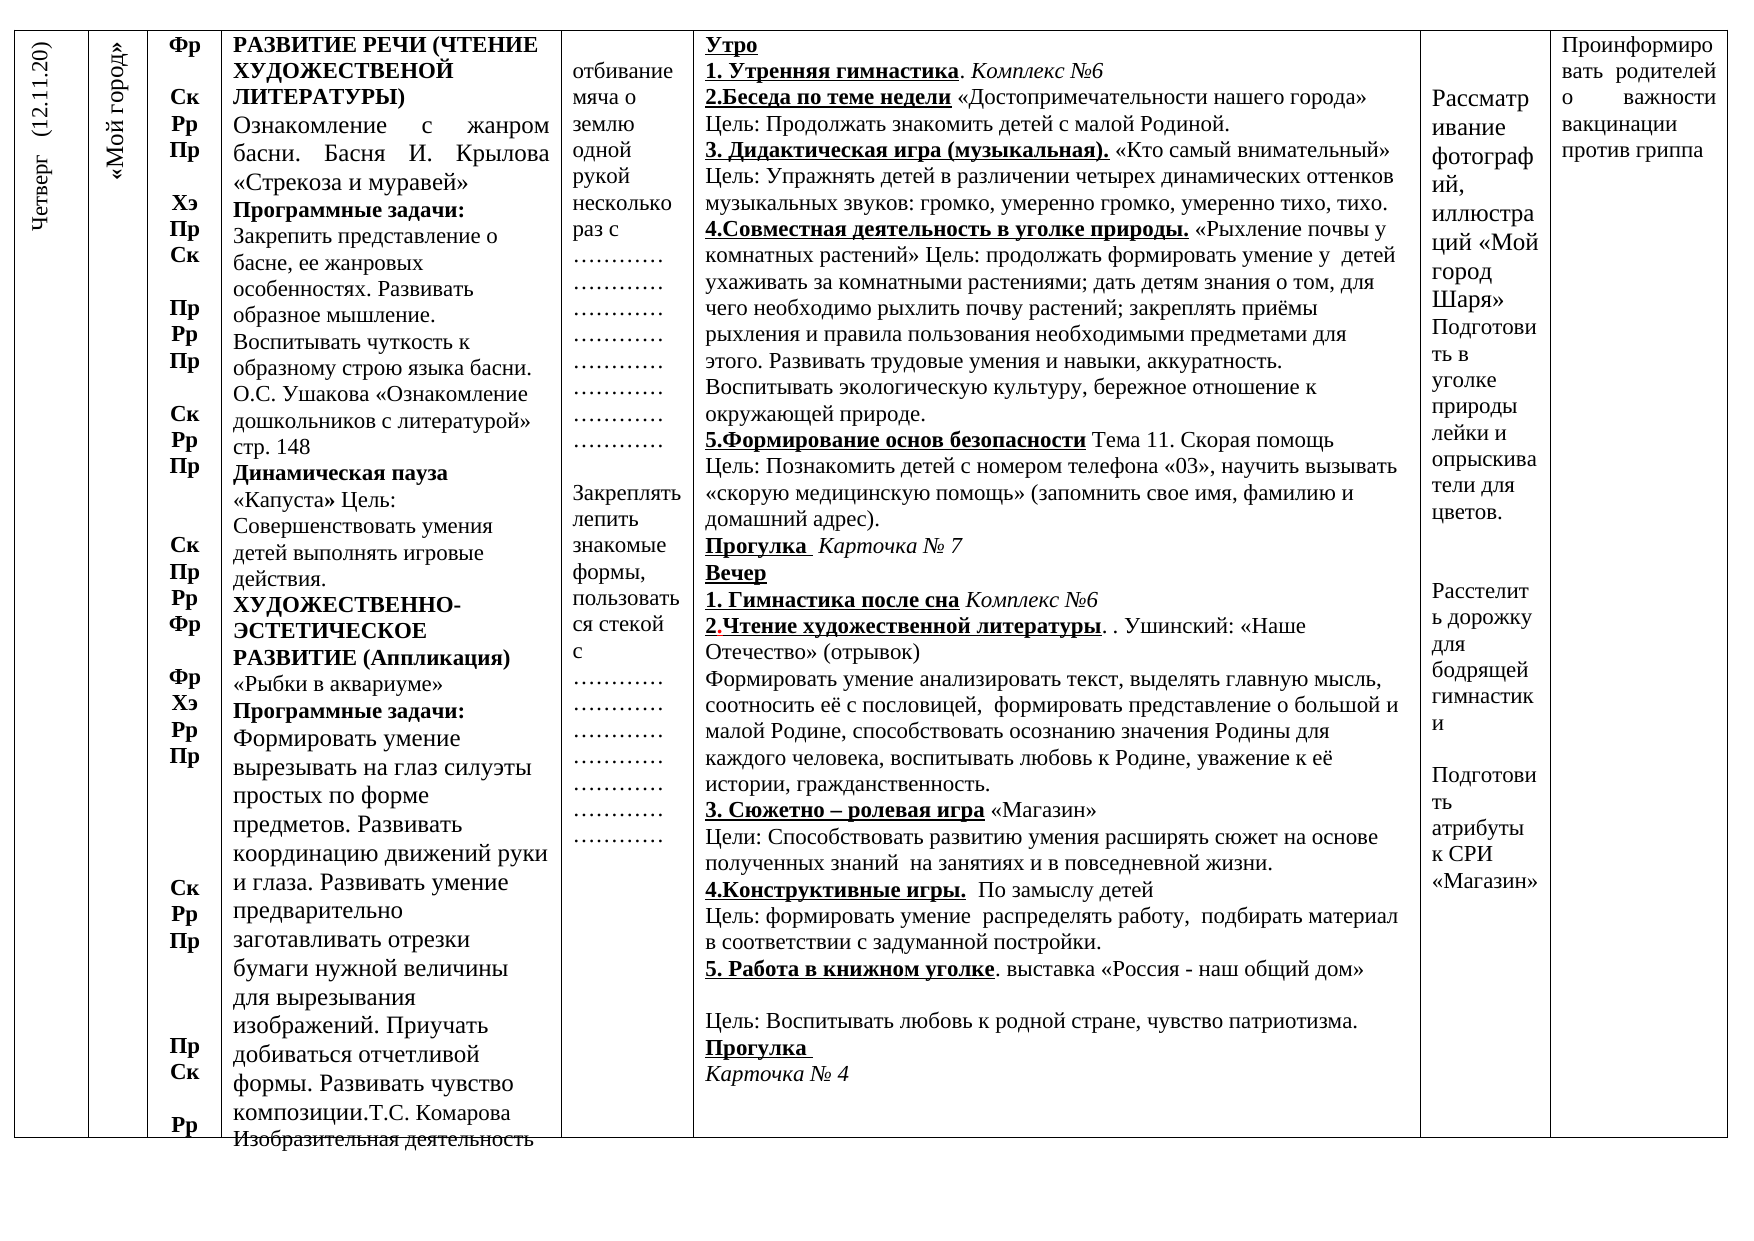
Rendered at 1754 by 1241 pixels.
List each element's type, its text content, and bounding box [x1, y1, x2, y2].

table_cell отбивание мяча о землю одной рукой несколько раз с …………………………………………………………………………………… Закреплять лепить знакомые формы, пользоваться стекой с ………………………………………………………………………… [562, 31, 693, 1137]
table_cell «Мой город» [89, 31, 147, 1137]
table_cell Фр Ск Рр Пр Хэ Пр Ск Пр Рр Пр Ск Рр Пр Ск Пр Рр Фр Фр Хэ Рр Пр Ск Рр Пр Пр Ск Рр Ск Пр Рр Фр [148, 31, 221, 1137]
table_cell Утро 1. Утренняя гимнастика. Комплекс №6 2.Беседа по теме недели «Достопримечательности нашего города» Цель: Продолжать знакомить детей с малой Родиной. 3. Дидактическая игра (музыкальная). «Кто самый внимательный» Цель: Упражнять детей в различении четырех динамических оттенков музыкальных звуков: громко, умеренно громко, умеренно тихо, тихо. 4.Совместная деятельность в уголке природы. «Рыхление почвы у комнатных растений» Цель: продолжать формировать умение у детей ухаживать за комнатными растениями; дать детям знания о том, для чего необходимо рыхлить почву растений; закреплять приёмы рыхления и правила пользования необходимыми предметами для этого. Развивать трудовые умения и навыки, аккуратность. Воспитывать экологическую культуру, бережное отношение к окружающей природе. 5.Формирование основ безопасности Тема 11. Скорая помощь Цель: Познакомить детей с номером телефона «03», научить вызывать «скорую медицинскую помощь» (запомнить свое имя, фамилию и домашний адрес). Прогулка Карточка № 7 Вечер 1. Гимнастика после сна Комплекс №6 2.Чтение художественной литературы. . Ушинский: «Наше Отечество» (отрывок) Формировать умение анализировать текст, выделять главную мысль, соотносить её с пословицей, формировать представление о большой и малой Родине, способствовать осознанию значения Родины для каждого человека, воспитывать любовь к Родине, уважение к её истории, гражданственность. 3. Сюжетно – ролевая игра «Магазин» Цели: Способствовать развитию умения расширять сюжет на основе полученных знаний на занятиях и в повседневной жизни. 4.Конструктивные игры. По замыслу детей Цель: формировать умение распределять работу, подбирать материал в соответствии с задуманной постройки. 5. Работа в книжном уголке. выставка «Россия - наш общий дом» Цель: Воспитывать любовь к родной стране, чувство патриотизма. Прогулка Карточка № 4 [694, 31, 1420, 1137]
table_cell Рассматривание фотографий, иллюстраций «Мой город Шаря» Подготовить в уголке природы лейки и опрыскиватели для цветов. Расстелить дорожку для бодрящей гимнастики Подготовить атрибуты к СРИ «Магазин» [1421, 31, 1550, 1137]
table_cell Четверг (12.11.20) [15, 31, 88, 1137]
table_cell РАЗВИТИЕ РЕЧИ (ЧТЕНИЕ ХУДОЖЕСТВЕНОЙ ЛИТЕРАТУРЫ) Ознакомление с жанром басни. Басня И. Крылова «Стрекоза и муравей» Программные задачи: Закрепить представление о басне, ее жанровых особенностях. Развивать образное мышление. Воспитывать чуткость к образному строю языка басни. О.С. Ушакова «Ознакомление дошкольников с литературой» стр. 148 Динамическая пауза «Капуста» Цель: Совершенствовать умения детей выполнять игровые действия. ХУДОЖЕСТВЕННО-ЭСТЕТИЧЕСКОЕ РАЗВИТИЕ (Аппликация) «Рыбки в аквариуме» Программные задачи: Формировать умение вырезывать на глаз силуэты простых по форме предметов. Развивать координацию движений руки и глаза. Развивать умение предварительно заготавливать отрезки бумаги нужной величины для вырезывания изображений. Приучать добиваться отчетливой формы. Развивать чувство композиции.Т.С. Комарова Изобразительная деятельность в детском саду стр.51 Динамическая пауза «В лесу» Цель: Совершенствовать умения детей выполнять игровые действия. ФИЗИЧЕСКОЕ РАЗВИТИЕ По плану инструктора [222, 31, 561, 1137]
table_cell Проинформировать родителей о важности вакцинации против гриппа [1551, 31, 1727, 1137]
